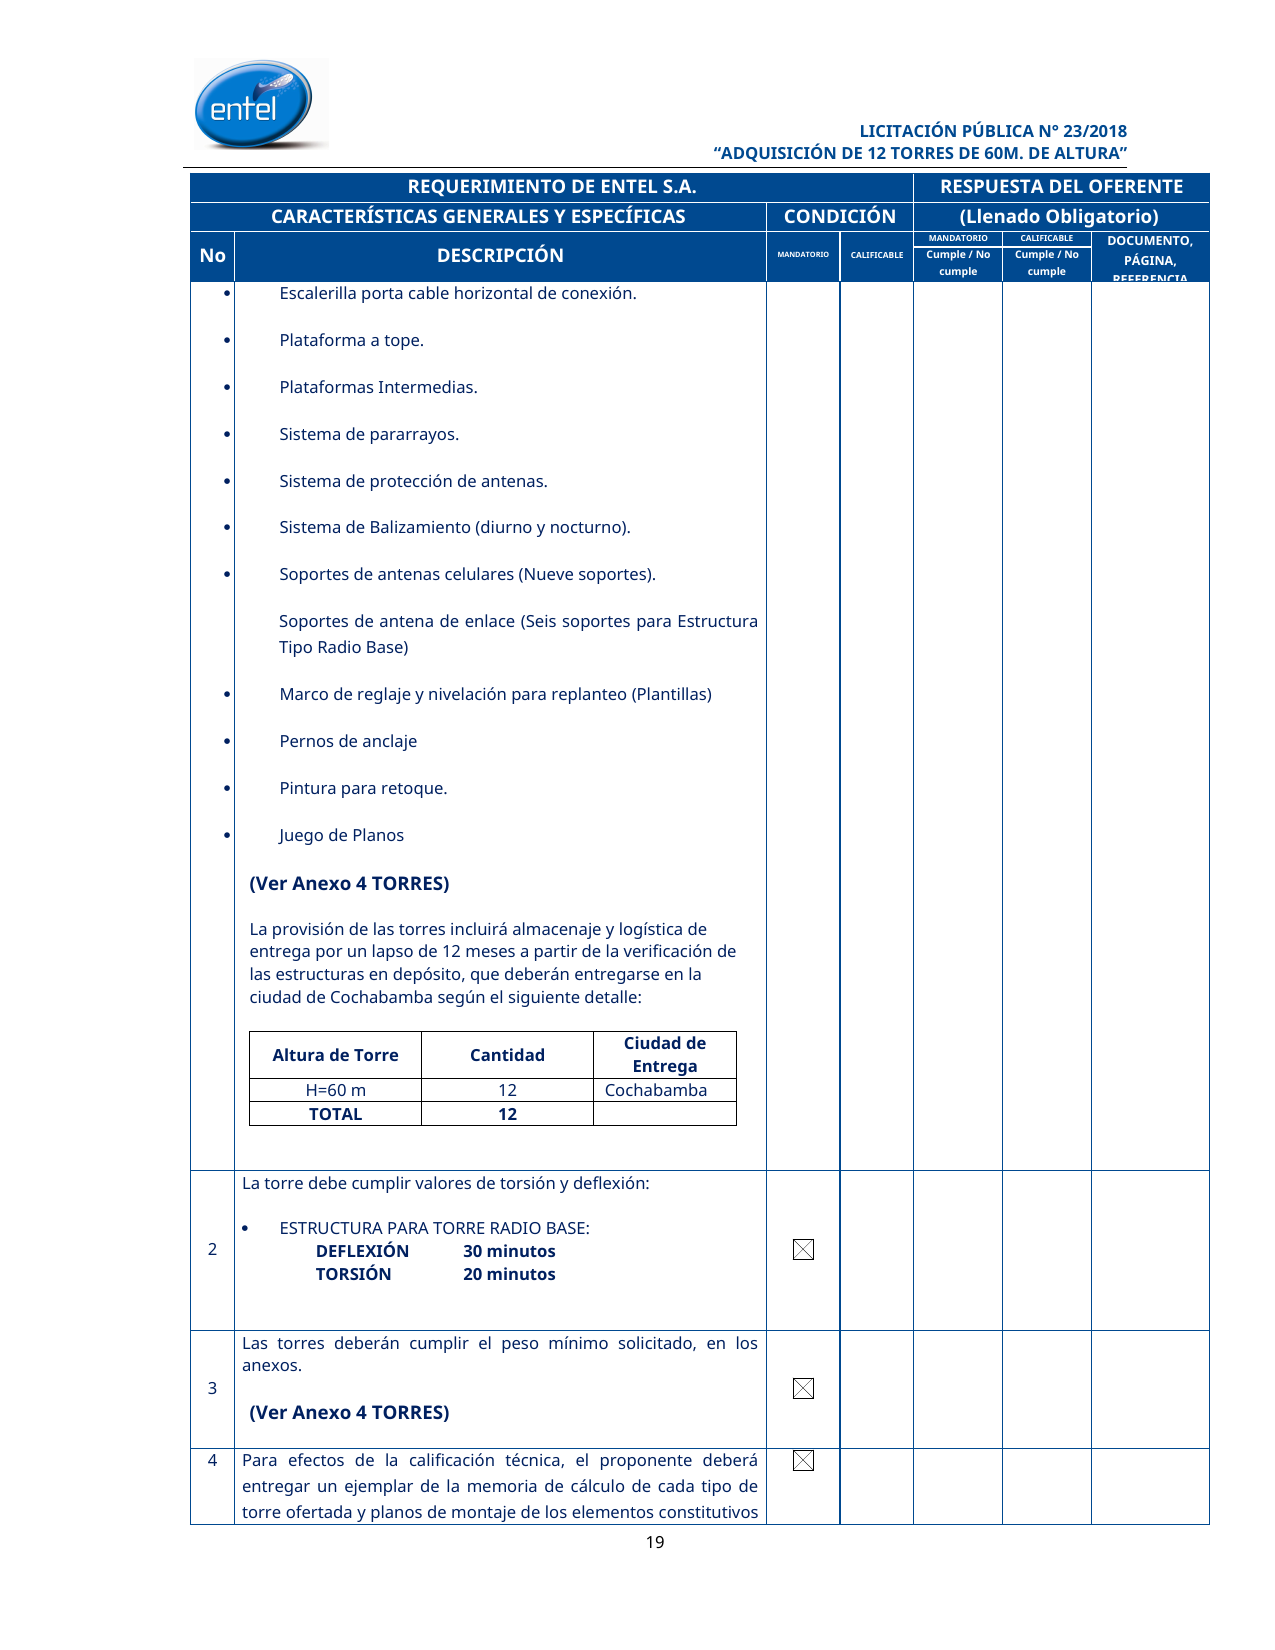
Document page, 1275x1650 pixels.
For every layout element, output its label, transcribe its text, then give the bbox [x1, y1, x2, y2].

table_cell [1092, 282, 1209, 1170]
table_cell [1003, 1449, 1091, 1523]
table_cell [841, 1449, 913, 1523]
table_cell [914, 1171, 1002, 1330]
table_cell Las torres deberán cumplir el peso mínimo solicitado, en los anexos. (Ver Anexo 4 TORRES) [235, 1331, 766, 1448]
table_cell [841, 1331, 913, 1448]
table_cell 1 [191, 282, 234, 1170]
table_cell [1003, 1331, 1091, 1448]
table_cell 4 [191, 1449, 234, 1523]
table_cell MANDATORIO [914, 232, 1002, 246]
table_cell [767, 282, 839, 1170]
table_cell [914, 282, 1002, 1170]
table_cell La torre debe cumplir valores de torsión y deflexión: ESTRUCTURA PARA TORRE RADIO BASE: DEFLEXIÓN 30 minutos TORSIÓN 20 minutos [235, 1171, 766, 1330]
table_cell CARACTERÍSTICAS GENERALES Y ESPECÍFICAS [191, 203, 766, 231]
table_cell 2 [191, 1171, 234, 1330]
table_cell Cumple / No cumple [1003, 248, 1091, 281]
table_cell [767, 1449, 839, 1523]
table_header RESPUESTA DEL OFERENTE [914, 174, 1209, 202]
table_cell [841, 282, 913, 1170]
table_cell [767, 1171, 839, 1330]
table_cell [914, 1331, 1002, 1448]
table_cell (Llenado Obligatorio) [914, 203, 1209, 231]
table_cell [914, 1449, 1002, 1523]
table_cell [767, 1331, 839, 1448]
table_cell Cumple / No cumple [914, 248, 1002, 281]
table_cell No [191, 232, 234, 281]
table_cell DOCUMENTO, PÁGINA, REFERENCIA [1092, 232, 1209, 281]
table_cell MANDATORIO [767, 232, 839, 281]
table_cell CONDICIÓN [767, 203, 913, 231]
table_cell DESCRIPCIÓN [235, 232, 766, 281]
table_cell [841, 1171, 913, 1330]
table_cell CALIFICABLE [841, 232, 913, 281]
table_cell [1003, 282, 1091, 1170]
table_cell CALIFICABLE [1003, 232, 1091, 246]
table_header REQUERIMIENTO DE ENTEL S.A. [191, 174, 913, 202]
table_cell [1092, 1331, 1209, 1448]
picture [194, 58, 330, 150]
table_cell [1092, 1171, 1209, 1330]
table_cell [1092, 1449, 1209, 1523]
table_cell [1003, 1171, 1091, 1330]
table_cell 3 [191, 1331, 234, 1448]
